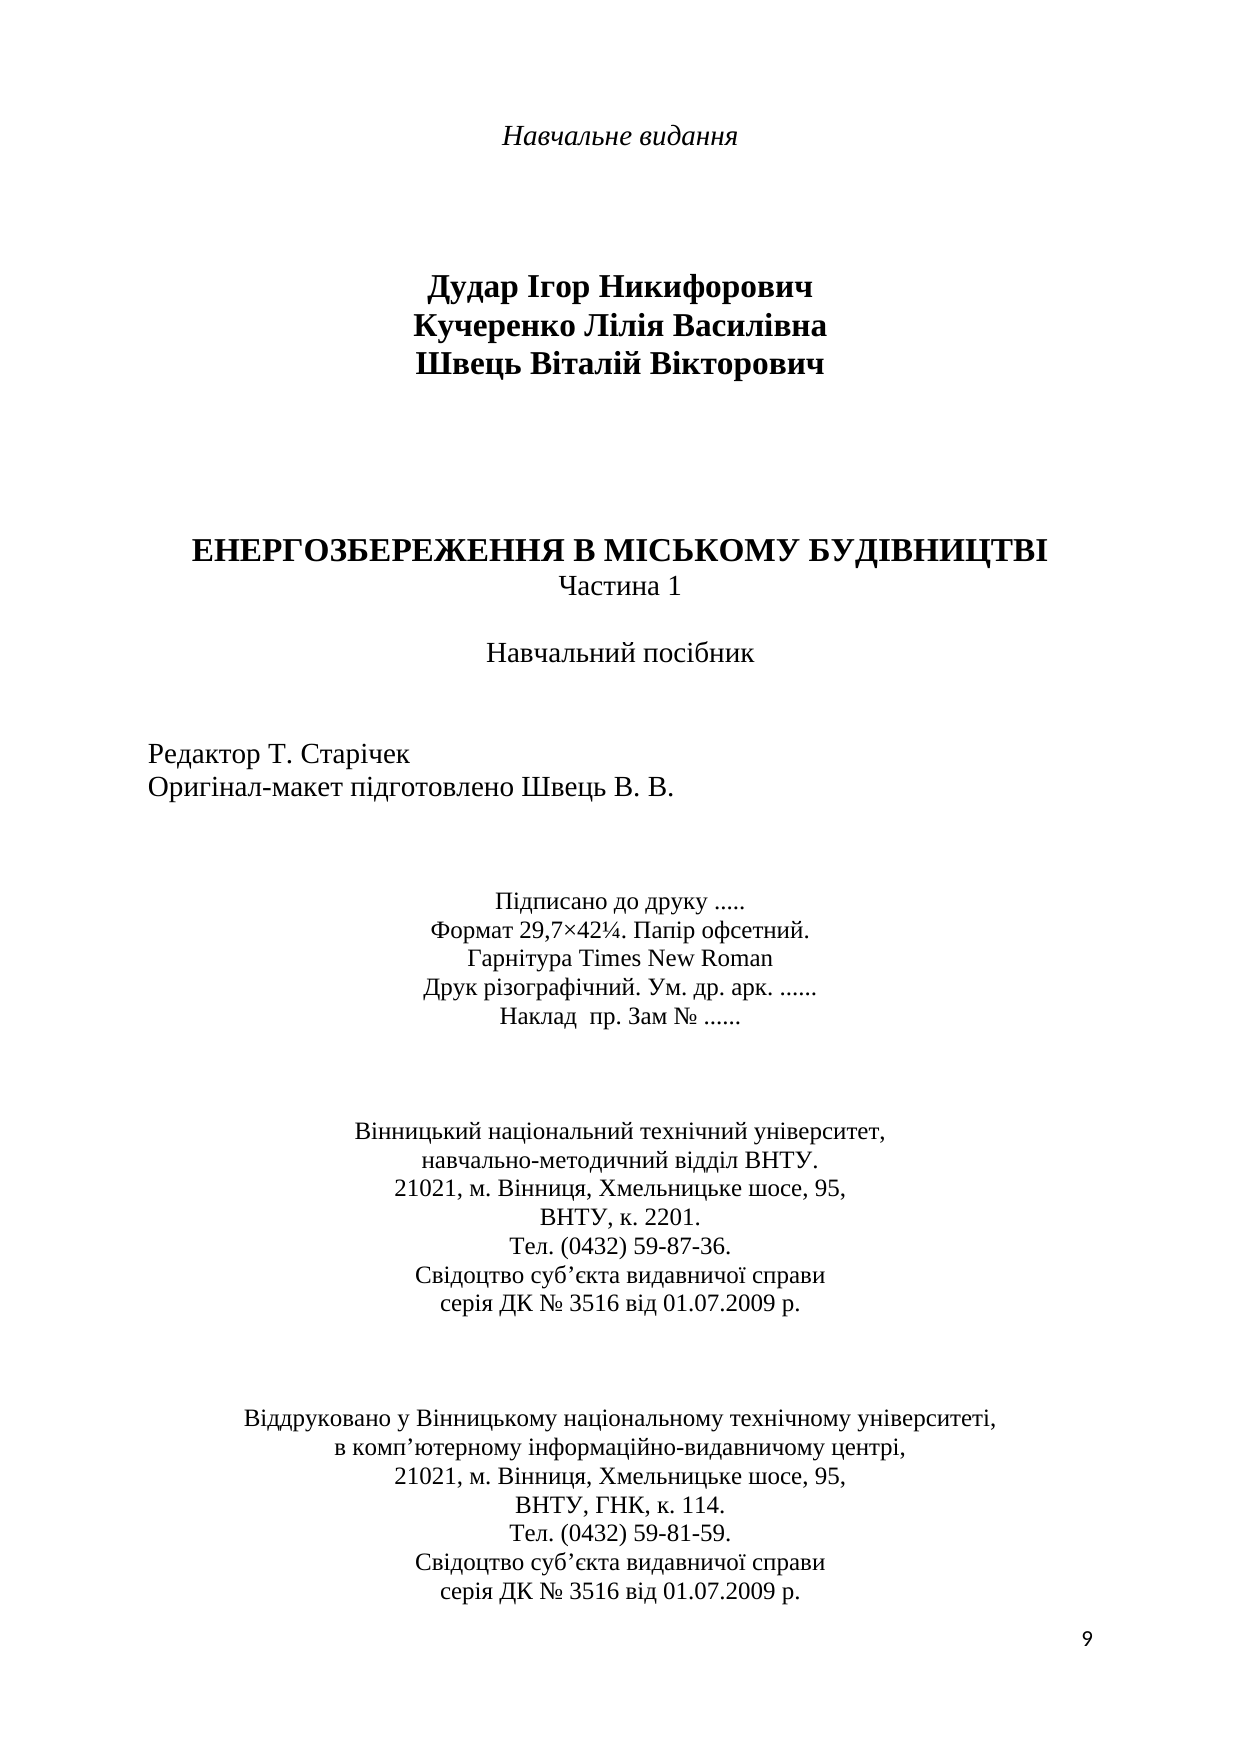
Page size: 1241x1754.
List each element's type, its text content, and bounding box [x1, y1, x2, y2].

text Навчальне видання [148, 118, 1092, 152]
text Редактор Т. Старічек [148, 736, 1092, 769]
text Наклад пр. Зам № ...... [148, 1001, 1092, 1030]
text Свідоцтво суб’єкта видавничої справи [148, 1547, 1092, 1576]
text Навчальний посібник [148, 635, 1092, 669]
text 21021, м. Вінниця, Хмельницьке шосе, 95, [148, 1173, 1092, 1202]
text 21021, м. Вінниця, Хмельницьке шосе, 95, [148, 1461, 1092, 1490]
text Підписано до друку ..... [148, 886, 1092, 915]
text в комп’ютерному інформаційно-видавничому центрі, [148, 1432, 1092, 1461]
text Тел. (0432) 59-87-36. [148, 1231, 1092, 1260]
text Вінницький національний технічний університет, [148, 1116, 1092, 1145]
text Друк різографічний. Ум. др. арк. ...... [148, 972, 1092, 1001]
text Формат 29,7×42¼. Папір офсетний. [148, 915, 1092, 943]
text ЕНЕРГОЗБЕРЕЖЕННЯ В МІСЬКОМУ БУДІВНИЦТВІ [148, 530, 1092, 568]
text Швець Віталій Вікторович [148, 343, 1092, 382]
text ВНТУ, ГНК, к. 114. [148, 1490, 1092, 1518]
text Віддруковано у Вінницькому національному технічному університеті, [148, 1403, 1092, 1432]
text Кучеренко Лілія Василівна [148, 305, 1092, 343]
text Дудар Ігор Никифорович [148, 267, 1092, 305]
text Свідоцтво суб’єкта видавничої справи [148, 1260, 1092, 1288]
text навчально-методичний відділ ВНТУ. [148, 1145, 1092, 1173]
text Тел. (0432) 59-81-59. [148, 1518, 1092, 1547]
text серія ДК № 3516 від 01.07.2009 р. [148, 1576, 1092, 1605]
text ВНТУ, к. 2201. [148, 1202, 1092, 1231]
text Частина 1 [148, 568, 1092, 602]
text Гарнітура Times New Roman [148, 943, 1092, 972]
text серія ДК № 3516 від 01.07.2009 р. [148, 1288, 1092, 1317]
text Оригінал-макет підготовлено Швець В. В. [148, 769, 1092, 803]
